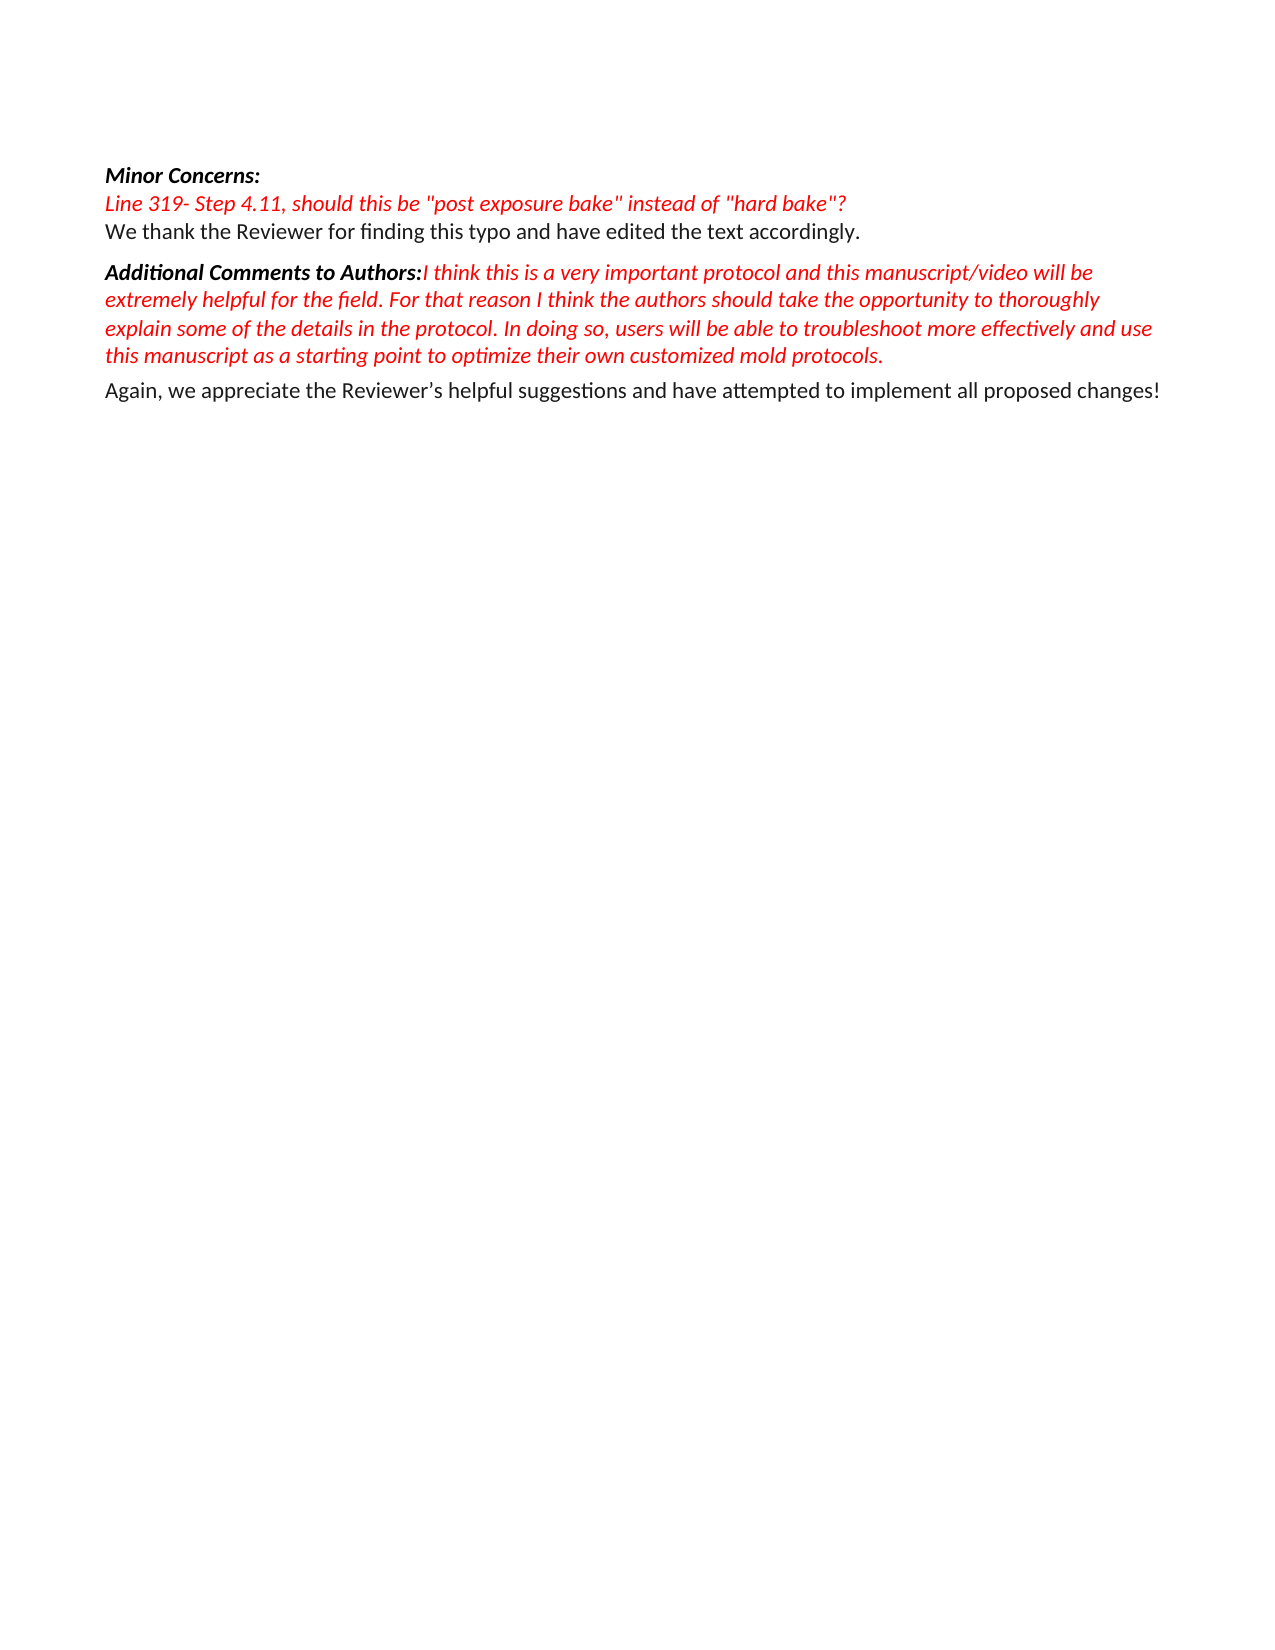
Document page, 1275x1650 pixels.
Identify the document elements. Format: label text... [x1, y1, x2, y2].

text Again, we appreciate the Reviewer’s helpful suggestions and have attempted to implement all proposed changes! [105, 376, 1170, 404]
text We thank the Reviewer for finding this typo and have edited the text accordingly. [105, 217, 1170, 245]
text Minor Concerns: [105, 161, 1170, 189]
text Additional Comments to Authors: I think this is a very important protocol and this manuscript/video will be extremely helpful for the field. For that reason I think the authors should take the opportunity to thoroughly explain some of the details in the protocol. In doing so, users will be able to troubleshoot more effectively and use this manuscript as a starting point to optimize their own customized mold protocols. [105, 258, 1170, 370]
text Line 319- Step 4.11, should this be "post exposure bake" instead of "hard bake"? [105, 189, 1170, 217]
